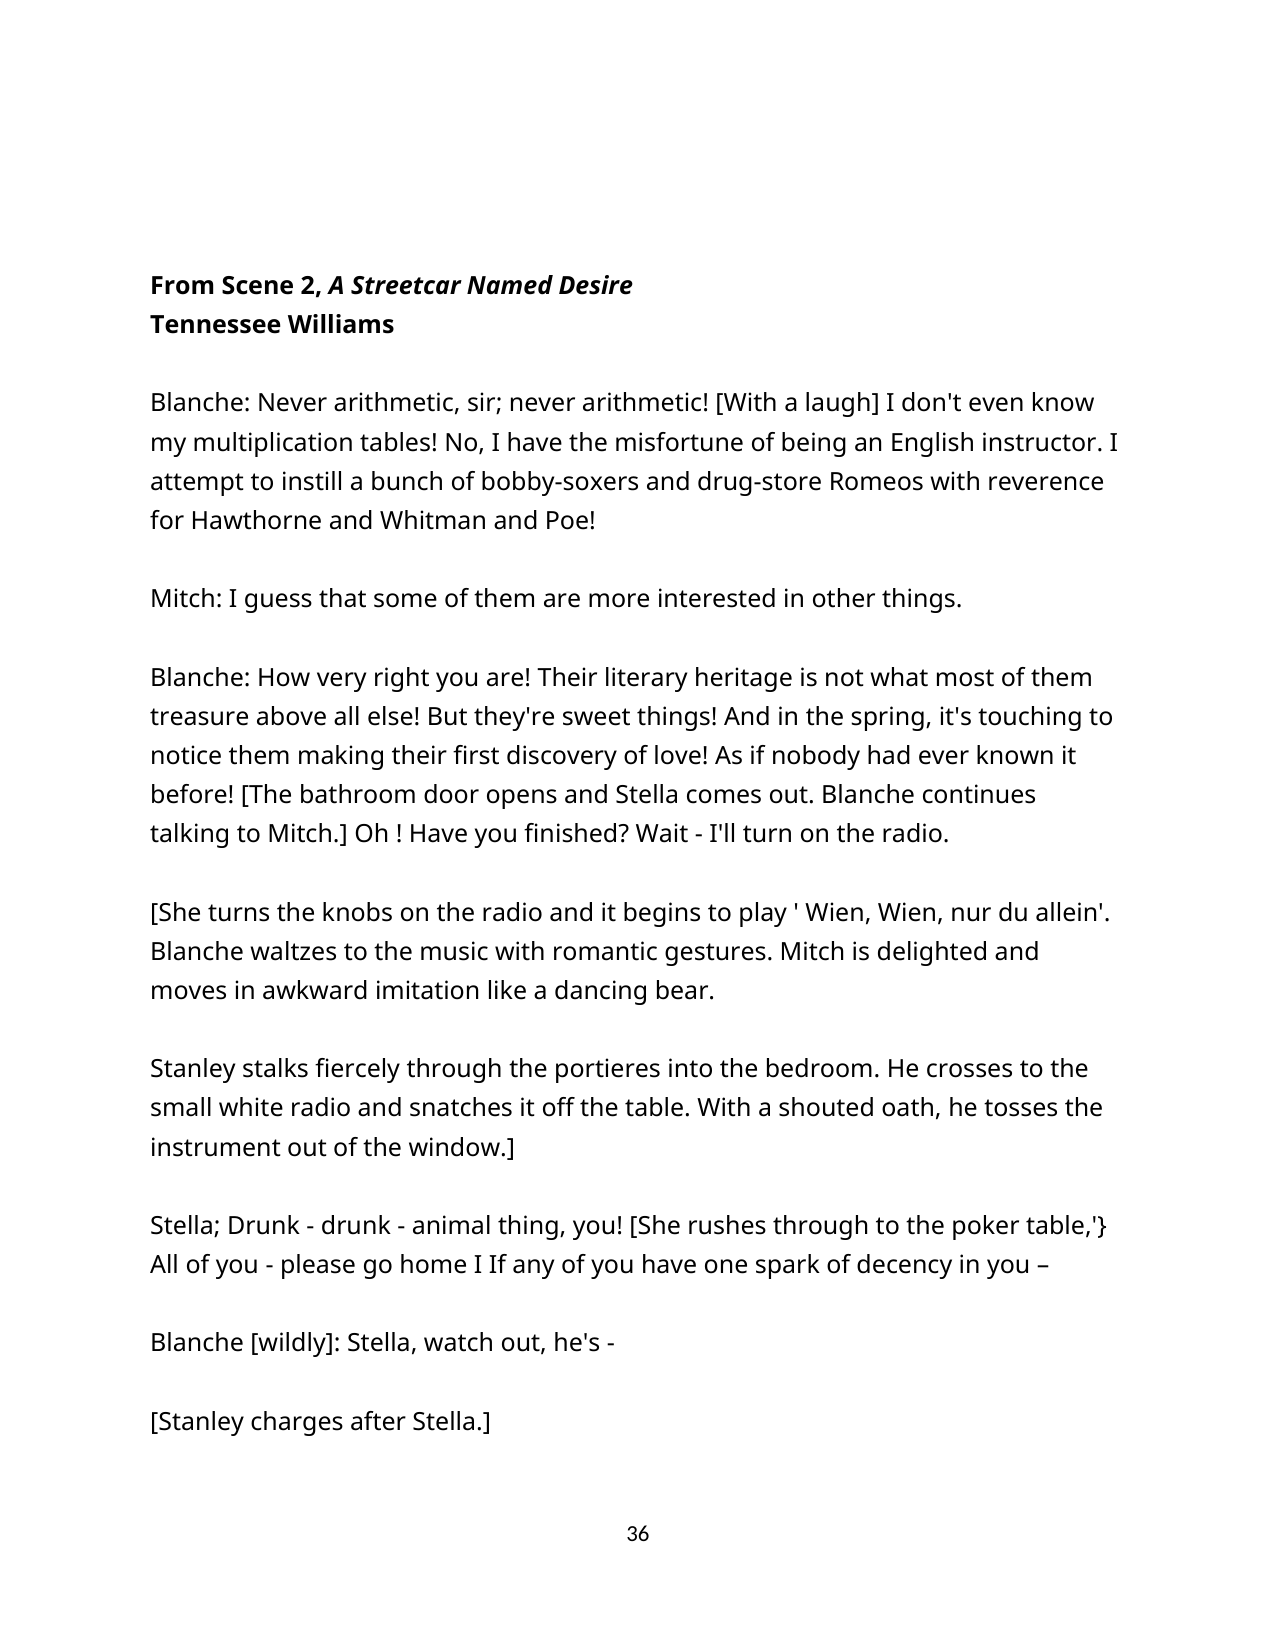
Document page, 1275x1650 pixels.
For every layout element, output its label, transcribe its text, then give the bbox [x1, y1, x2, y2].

text Tennessee Williams [150, 307, 1121, 341]
text Blanche [wildly]: Stella, watch out, he's - [150, 1325, 1121, 1359]
text Mitch: I guess that some of them are more interested in other things. [150, 581, 1121, 615]
text Blanche: How very right you are! Their literary heritage is not what most of them treasure above all else! But they're sweet things! And in the spring, it's touching to notice them making their first discovery of love! As if nobody had ever known it before! [The bathroom door opens and Stella comes out. Blanche continues talking to Mitch.] Oh ! Have you finished? Wait - I'll turn on the radio. [150, 659, 1121, 850]
text Blanche: Never arithmetic, sir; never arithmetic! [With a laugh] I don't even know my multiplication tables! No, I have the misfortune of being an English instructor. I attempt to instill a bunch of bobby-soxers and drug-store Romeos with reverence for Hawthorne and Whitman and Poe! [150, 385, 1121, 537]
text Stella; Drunk - drunk - animal thing, you! [She rushes through to the poker table,'} All of you - please go home I If any of you have one spark of decency in you – [150, 1207, 1121, 1281]
text [Stanley charges after Stella.] [150, 1403, 1121, 1437]
text From Scene 2, A Streetcar Named Desire [150, 267, 1121, 302]
text Stanley stalks fiercely through the portieres into the bedroom. He crosses to the small white radio and snatches it off the table. With a shouted oath, he tosses the instrument out of the window.] [150, 1051, 1121, 1163]
text [She turns the knobs on the radio and it begins to play ' Wien, Wien, nur du allein'. Blanche waltzes to the music with romantic gestures. Mitch is delighted and moves in awkward imitation like a dancing bear. [150, 894, 1121, 1007]
